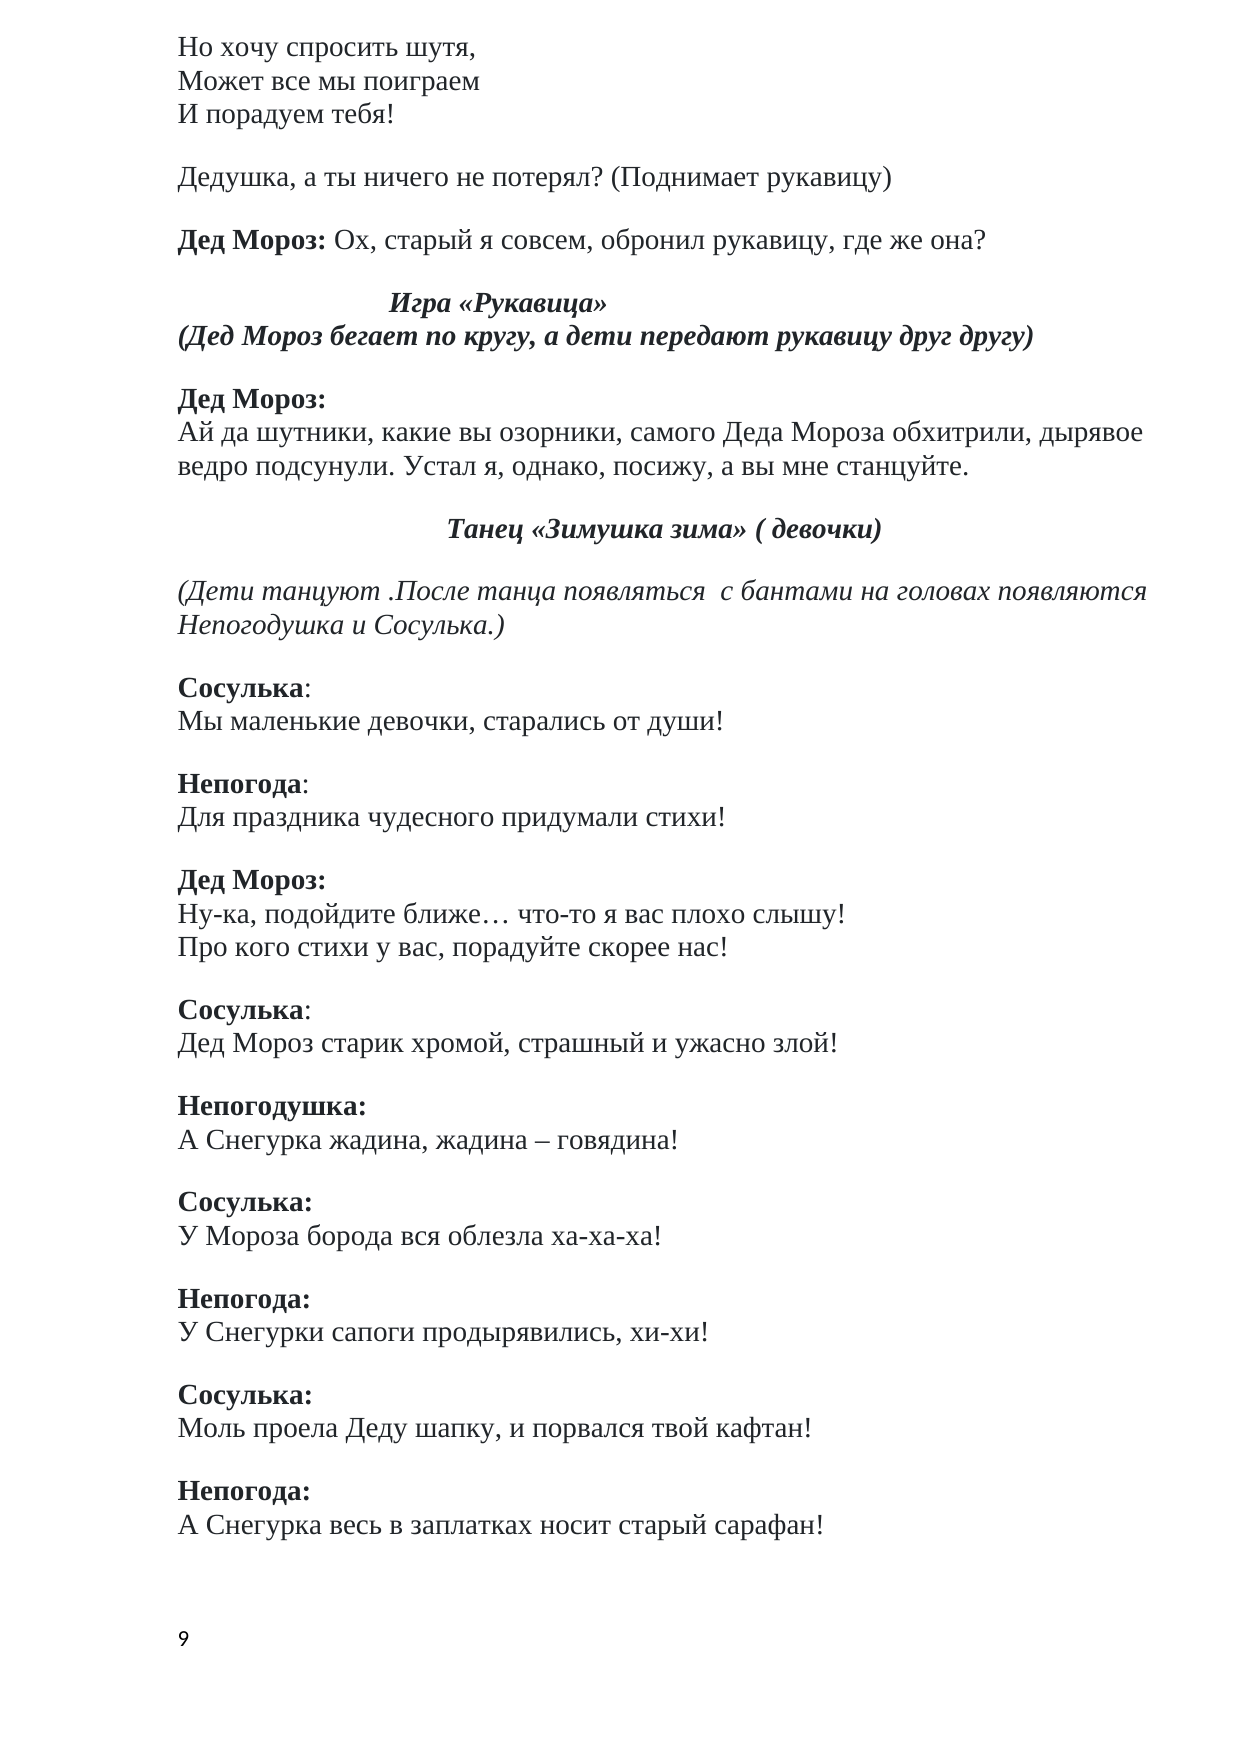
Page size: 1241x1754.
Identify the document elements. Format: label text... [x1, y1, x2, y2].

text Непогода: А Снегурка весь в заплатках носит старый сарафан! [177, 1473, 1152, 1540]
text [177, 29, 1152, 130]
text Дед Мороз: Ох, старый я совсем, обронил рукавицу, где же она? [177, 222, 1152, 256]
text Танец «Зимушка зима» ( девочки) [177, 511, 1152, 544]
text Дедушка, а ты ничего не потерял? (Поднимает рукавицу) [177, 159, 1152, 193]
text Сосулька: Моль проела Деду шапку, и порвался твой кафтан! [177, 1377, 1152, 1444]
text Сосулька: Мы маленькие девочки, старались от души! [177, 670, 1152, 737]
text Дед Мороз: Ну-ка, подойдите ближе… что-то я вас плохо слышу! Про кого стихи у вас, порадуйте скорее нас! [177, 862, 1152, 963]
text Дед Мороз: Ай да шутники, какие вы озорники, самого Деда Мороза обхитрили, дырявое ведро подсунули. Устал я, однако, посижу, а вы мне станцуйте. [177, 381, 1152, 482]
text Игра «Рукавица» (Дед Мороз бегает по кругу, а дети передают рукавицу друг другу) [177, 285, 1152, 352]
text Непогодушка: А Снегурка жадина, жадина – говядина! [177, 1088, 1152, 1155]
text (Дети танцуют .После танца появляться с бантами на головах появляются Непогодушка и Сосулька.) [177, 573, 1152, 641]
text Сосулька: Дед Мороз старик хромой, страшный и ужасно злой! [177, 992, 1152, 1059]
text Сосулька: У Мороза борода вся облезла ха-ха-ха! [177, 1184, 1152, 1252]
text Непогода: Для праздника чудесного придумали стихи! [177, 766, 1152, 833]
text Непогода: У Снегурки сапоги продырявились, хи-хи! [177, 1281, 1152, 1348]
